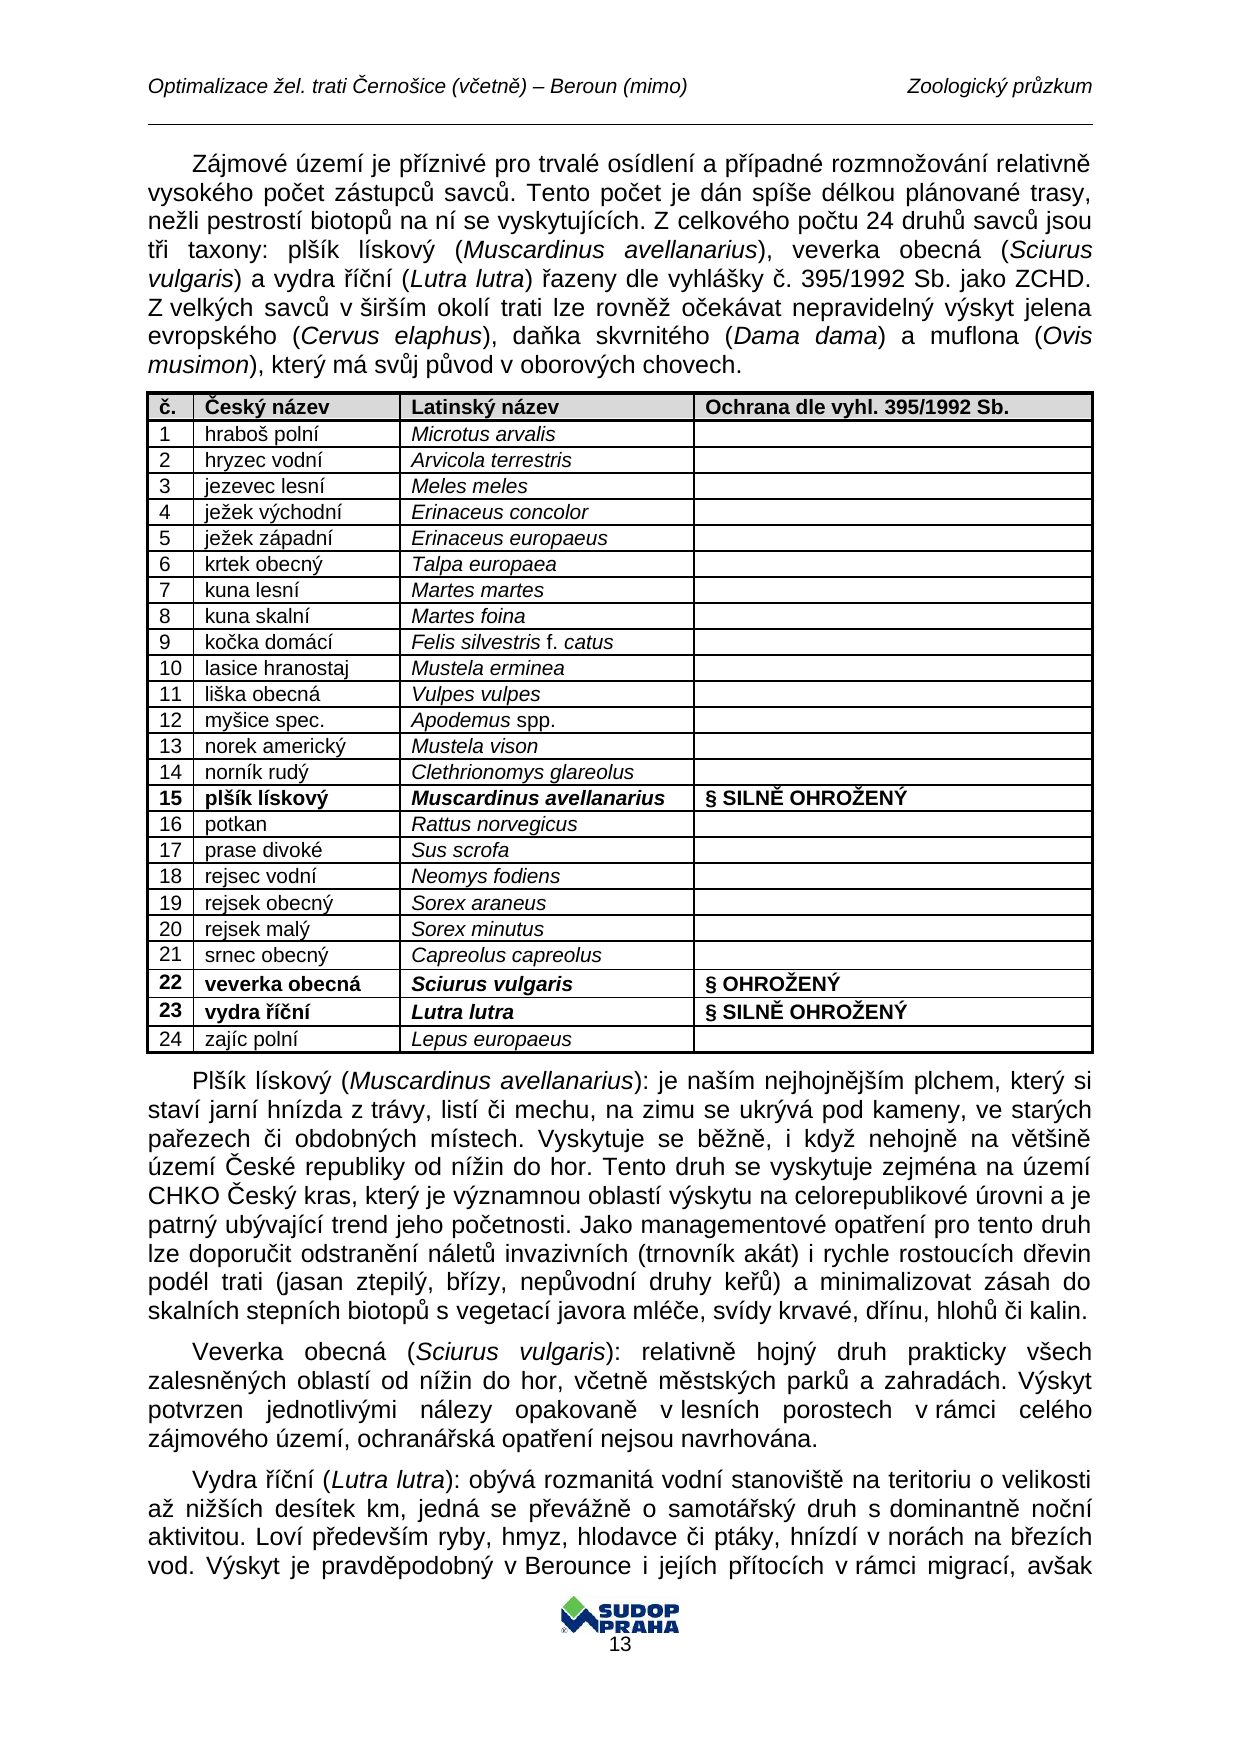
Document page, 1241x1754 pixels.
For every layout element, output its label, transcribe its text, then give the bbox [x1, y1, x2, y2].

table_cell Lutra lutra [401, 998, 693, 1025]
table_cell rejsec vodní [194, 864, 399, 888]
table_cell Martes foina [401, 604, 693, 628]
table_cell rejsek obecný [194, 890, 399, 914]
table_cell Martes martes [401, 578, 693, 602]
table_cell potkan [194, 812, 399, 836]
table_cell 4 [149, 500, 193, 524]
table_cell Erinaceus europaeus [401, 526, 693, 550]
table_cell plšík lískový [194, 786, 399, 810]
table_cell Meles meles [401, 474, 693, 498]
table_cell [695, 448, 1091, 472]
table_cell Neomys fodiens [401, 864, 693, 888]
table_cell [695, 500, 1091, 524]
table_cell 12 [149, 708, 193, 732]
table_cell 16 [149, 812, 193, 836]
table_cell [695, 578, 1091, 602]
table_cell 23 [149, 998, 193, 1025]
table_cell 18 [149, 864, 193, 888]
table_cell kočka domácí [194, 630, 399, 654]
table_cell 1 [149, 422, 193, 446]
table_cell 22 [149, 970, 193, 997]
table_cell kuna skalní [194, 604, 399, 628]
table_cell 13 [149, 734, 193, 758]
table_cell 8 [149, 604, 193, 628]
table_cell 7 [149, 578, 193, 602]
table_cell 20 [149, 916, 193, 940]
table_cell [695, 760, 1091, 784]
text Plšík lískový (Muscardinus avellanarius): je naším nejhojnějším plchem, který si staví jarní hnízda z trávy, listí či mechu, na zimu se ukrývá pod kameny, ve starých pařezech či obdobných místech. Vyskytuje se běžně, i když nehojně na většině území České republiky od nížin do hor. Tento druh se vyskytuje zejména na území CHKO Český kras, který je významnou oblastí výskytu na celorepublikové úrovni a je patrný ubývající trend jeho početnosti. Jako managementové opatření pro tento druh lze doporučit odstranění náletů invazivních (trnovník akát) i rychle rostoucích dřevin podél trati (jasan ztepilý, břízy, nepůvodní druhy keřů) a minimalizovat zásah do skalních stepních biotopů s vegetací javora mléče, svídy krvavé, dřínu, hlohů či kalin. [148, 1066, 1093, 1325]
table_cell 14 [149, 760, 193, 784]
table_cell rejsek malý [194, 916, 399, 940]
table_header Ochrana dle vyhl. 395/1992 Sb. [695, 395, 1091, 418]
table_cell 19 [149, 890, 193, 914]
table_cell 24 [149, 1027, 193, 1051]
table_cell Mustela vison [401, 734, 693, 758]
table_cell [695, 838, 1091, 862]
table_cell 10 [149, 656, 193, 680]
table_cell Microtus arvalis [401, 422, 693, 446]
table_cell [695, 474, 1091, 498]
table_cell Rattus norvegicus [401, 812, 693, 836]
table_cell ježek západní [194, 526, 399, 550]
table_cell 5 [149, 526, 193, 550]
table_cell [695, 812, 1091, 836]
table_cell hryzec vodní [194, 448, 399, 472]
table_cell [695, 604, 1091, 628]
table_cell [695, 682, 1091, 706]
table_cell Sorex araneus [401, 890, 693, 914]
table_cell Talpa europaea [401, 552, 693, 576]
table_cell [695, 708, 1091, 732]
table_cell [695, 526, 1091, 550]
table_cell Sus scrofa [401, 838, 693, 862]
text Veverka obecná (Sciurus vulgaris): relativně hojný druh prakticky všech zalesněných oblastí od nížin do hor, včetně městských parků a zahradách. Výskyt potvrzen jednotlivými nálezy opakovaně v lesních porostech v rámci celého zájmového území, ochranářská opatření nejsou navrhována. [148, 1337, 1093, 1452]
table_cell Felis silvestris f. catus [401, 630, 693, 654]
table_cell Sciurus vulgaris [401, 970, 693, 997]
table_cell krtek obecný [194, 552, 399, 576]
table_cell Muscardinus avellanarius [401, 786, 693, 810]
table_cell jezevec lesní [194, 474, 399, 498]
text Zájmové území je příznivé pro trvalé osídlení a případné rozmnožování relativně vysokého počet zástupců savců. Tento počet je dán spíše délkou plánované trasy, nežli pestrostí biotopů na ní se vyskytujících. Z celkového počtu 24 druhů savců jsou tři taxony: plšík lískový (Muscardinus avellanarius), veverka obecná (Sciurus vulgaris) a vydra říční (Lutra lutra) řazeny dle vyhlášky č. 395/1992 Sb. jako ZCHD. Z velkých savců v širším okolí trati lze rovněž očekávat nepravidelný výskyt jelena evropského (Cervus elaphus), daňka skvrnitého (Dama dama) a muflona (Ovis musimon), který má svůj původ v oborových chovech. [148, 149, 1093, 379]
table_cell vydra říční [194, 998, 399, 1025]
table_cell 11 [149, 682, 193, 706]
table_cell [695, 734, 1091, 758]
table_cell [695, 630, 1091, 654]
table_cell norník rudý [194, 760, 399, 784]
table_cell Vulpes vulpes [401, 682, 693, 706]
table_header Český název [194, 395, 399, 418]
table_cell veverka obecná [194, 970, 399, 997]
table_cell § SILNĚ OHROŽENÝ [695, 786, 1091, 810]
table_cell 21 [149, 942, 193, 968]
table_cell [695, 422, 1091, 446]
table_cell myšice spec. [194, 708, 399, 732]
table_cell [695, 916, 1091, 940]
table_cell 3 [149, 474, 193, 498]
table_cell Erinaceus concolor [401, 500, 693, 524]
table_cell Mustela erminea [401, 656, 693, 680]
table_cell 15 [149, 786, 193, 810]
picture [561, 1596, 679, 1633]
table_cell § OHROŽENÝ [695, 970, 1091, 997]
table_cell prase divoké [194, 838, 399, 862]
table_cell [695, 942, 1091, 968]
table_header č. [149, 395, 193, 418]
table_cell srnec obecný [194, 942, 399, 968]
table_cell liška obecná [194, 682, 399, 706]
table_cell [695, 890, 1091, 914]
table_cell hraboš polní [194, 422, 399, 446]
table_cell kuna lesní [194, 578, 399, 602]
table_cell ježek východní [194, 500, 399, 524]
table_cell 2 [149, 448, 193, 472]
table_cell [695, 1027, 1091, 1051]
table_cell [695, 552, 1091, 576]
table_cell lasice hranostaj [194, 656, 399, 680]
table_header Latinský název [401, 395, 693, 418]
table_cell [695, 656, 1091, 680]
table_cell § SILNĚ OHROŽENÝ [695, 998, 1091, 1025]
table_cell Apodemus spp. [401, 708, 693, 732]
table_cell Arvicola terrestris [401, 448, 693, 472]
table_cell Clethrionomys glareolus [401, 760, 693, 784]
table_cell 17 [149, 838, 193, 862]
table_cell 9 [149, 630, 193, 654]
table_cell norek americký [194, 734, 399, 758]
table_cell 6 [149, 552, 193, 576]
table_cell [695, 864, 1091, 888]
table_cell zajíc polní [194, 1027, 399, 1051]
table_cell Sorex minutus [401, 916, 693, 940]
table_cell Capreolus capreolus [401, 942, 693, 968]
table_cell Lepus europaeus [401, 1027, 693, 1051]
